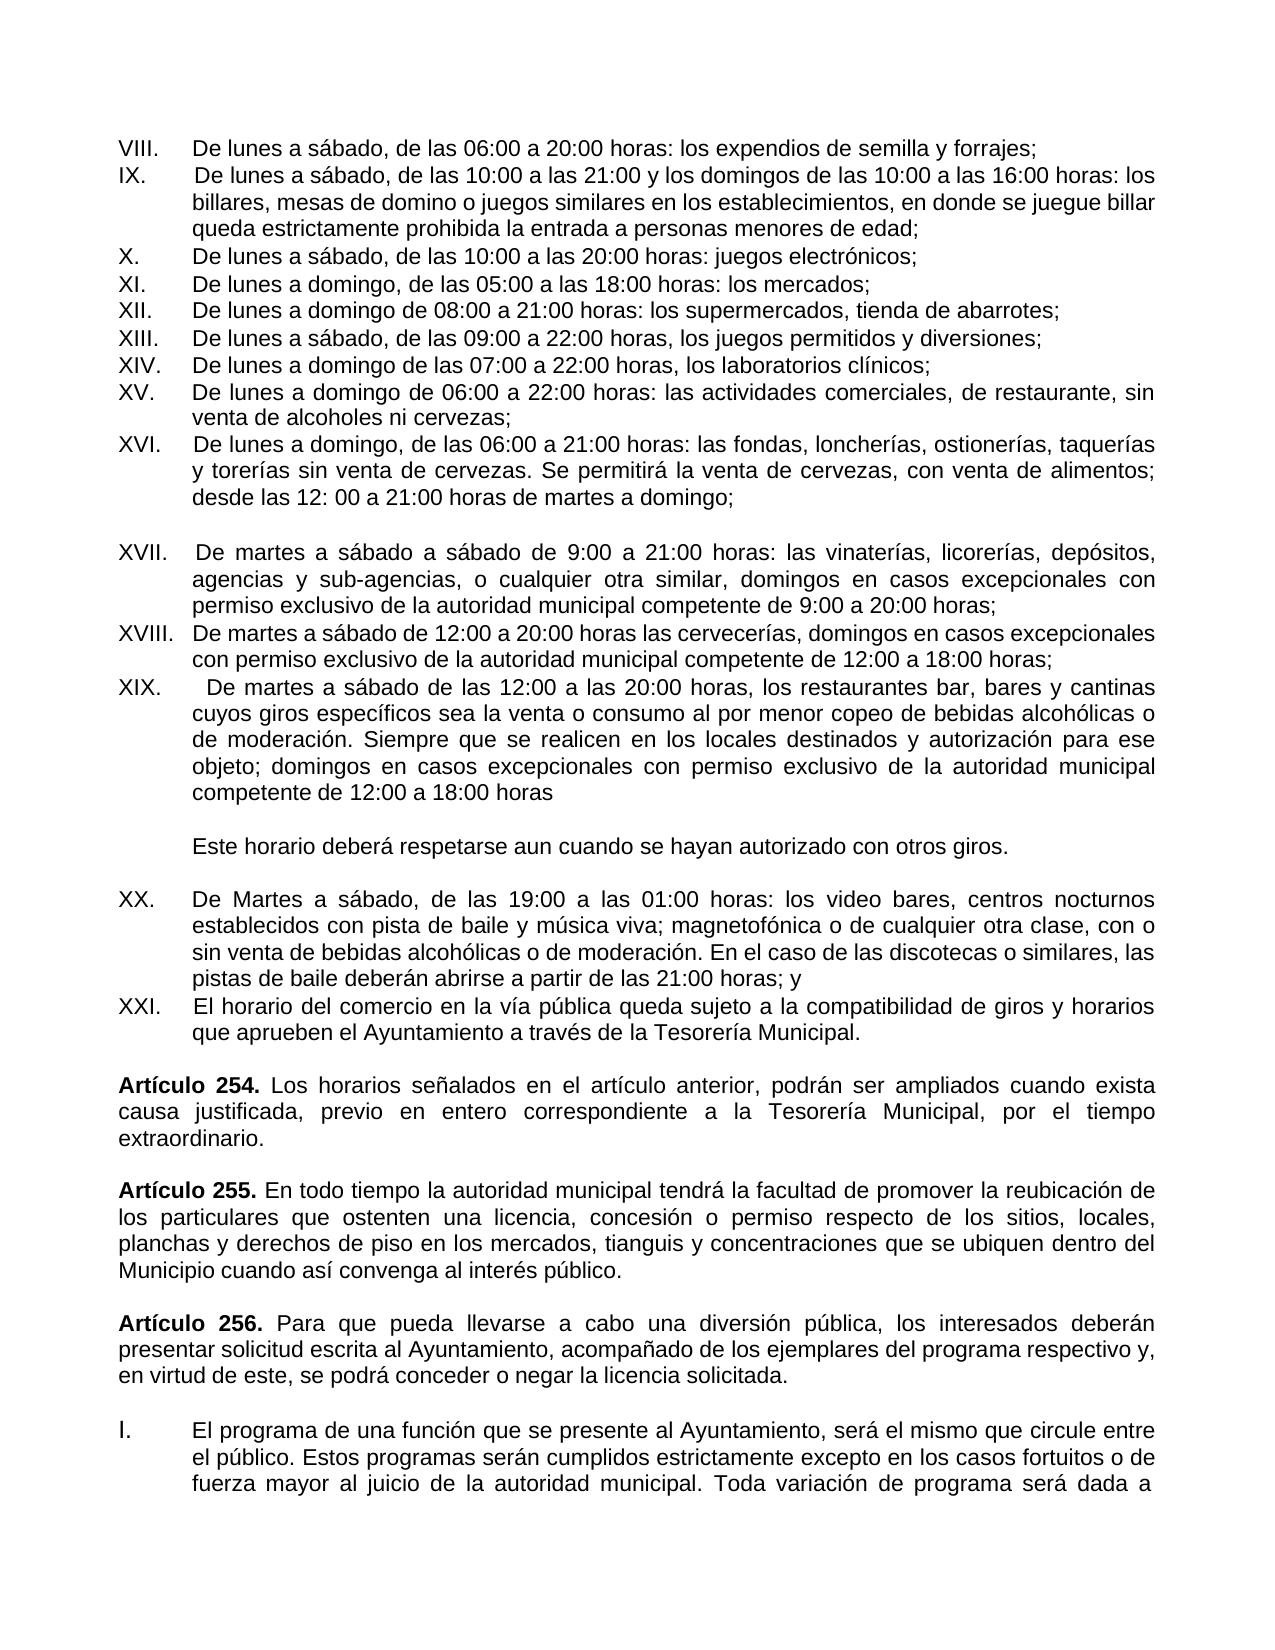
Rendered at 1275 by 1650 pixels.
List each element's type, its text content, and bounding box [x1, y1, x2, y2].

text Artículo 254. Los horarios señalados en el artículo anterior, podrán ser ampliados cuando exista causa justificada, previo en entero correspondiente a la Tesorería Municipal, por el tiempo extraordinario. [118, 1072, 1156, 1151]
text Artículo 256. Para que pueda llevarse a cabo una diversión pública, los interesados deberán presentar solicitud escrita al Ayuntamiento, acompañado de los ejemplares del programa respectivo y, en virtud de este, se podrá conceder o negar la licencia solicitada. [118, 1309, 1156, 1389]
text Este horario deberá respetarse aun cuando se hayan autorizado con otros giros. [192, 833, 1171, 859]
text XXI. El horario del comercio en la vía pública queda sujeto a la compatibilidad de giros y horarios que aprueben el Ayuntamiento a través de la Tesorería Municipal. [118, 993, 1155, 1046]
text XVII. De martes a sábado a sábado de 9:00 a 21:00 horas: las vinaterías, licorerías, depósitos, agencias y sub-agencias, o cualquier otra similar, domingos en casos excepcionales con permiso exclusivo de la autoridad municipal competente de 9:00 a 20:00 horas; [118, 539, 1156, 619]
text IX. De lunes a sábado, de las 10:00 a las 21:00 y los domingos de las 10:00 a las 16:00 horas: los billares, mesas de domino o juegos similares en los establecimientos, en donde se juegue billar queda estrictamente prohibida la entrada a personas menores de edad; [118, 162, 1156, 242]
text Artículo 255. En todo tiempo la autoridad municipal tendrá la facultad de promover la reubicación de los particulares que ostenten una licencia, concesión o permiso respecto de los sitios, locales, planchas y derechos de piso en los mercados, tianguis y concentraciones que se ubiquen dentro del Municipio cuando así convenga al interés público. [118, 1177, 1156, 1283]
text XII. De lunes a domingo de 08:00 a 21:00 horas: los supermercados, tienda de abarrotes; [118, 298, 1064, 323]
text I. El programa de una función que se presente al Ayuntamiento, será el mismo que circule entre el público. Estos programas serán cumplidos estrictamente excepto en los casos fortuitos o de fuerza mayor al juicio de la autoridad municipal. Toda variación de programa será dada a [118, 1415, 1156, 1497]
text XVI. De lunes a domingo, de las 06:00 a 21:00 horas: las fondas, loncherías, ostionerías, taquerías y torerías sin venta de cervezas. Se permitirá la venta de cervezas, con venta de alimentos; desde las 12: 00 a 21:00 horas de martes a domingo; [118, 431, 1156, 510]
text XIX. De martes a sábado de las 12:00 a las 20:00 horas, los restaurantes bar, bares y cantinas cuyos giros específicos sea la venta o consumo al por menor copeo de bebidas alcohólicas o de moderación. Siempre que se realicen en los locales destinados y autorización para ese objeto; domingos en casos excepcionales con permiso exclusivo de la autoridad municipal competente de 12:00 a 18:00 horas [118, 673, 1156, 806]
text VIII. De lunes a sábado, de las 06:00 a 20:00 horas: los expendios de semilla y forrajes; [118, 135, 1040, 161]
text XV. De lunes a domingo de 06:00 a 22:00 horas: las actividades comerciales, de restaurante, sin venta de alcoholes ni cervezas; [118, 380, 1155, 430]
text X. De lunes a sábado, de las 10:00 a las 20:00 horas: juegos electrónicos; XI. De lunes a domingo, de las 05:00 a las 18:00 horas: los mercados; [118, 243, 922, 297]
text XIII. De lunes a sábado, de las 09:00 a 22:00 horas, los juegos permitidos y diversiones; XIV. De lunes a domingo de las 07:00 a 22:00 horas, los laboratorios clínicos; [118, 325, 1045, 379]
text XX. De Martes a sábado, de las 19:00 a las 01:00 horas: los video bares, centros nocturnos establecidos con pista de baile y música viva; magnetofónica o de cualquier otra clase, con o sin venta de bebidas alcohólicas o de moderación. En el caso de las discotecas o similares, las pistas de baile deberán abrirse a partir de las 21:00 horas; y [118, 886, 1156, 992]
text XVIII. De martes a sábado de 12:00 a 20:00 horas las cervecerías, domingos en casos excepcionales con permiso exclusivo de la autoridad municipal competente de 12:00 a 18:00 horas; [118, 620, 1156, 673]
